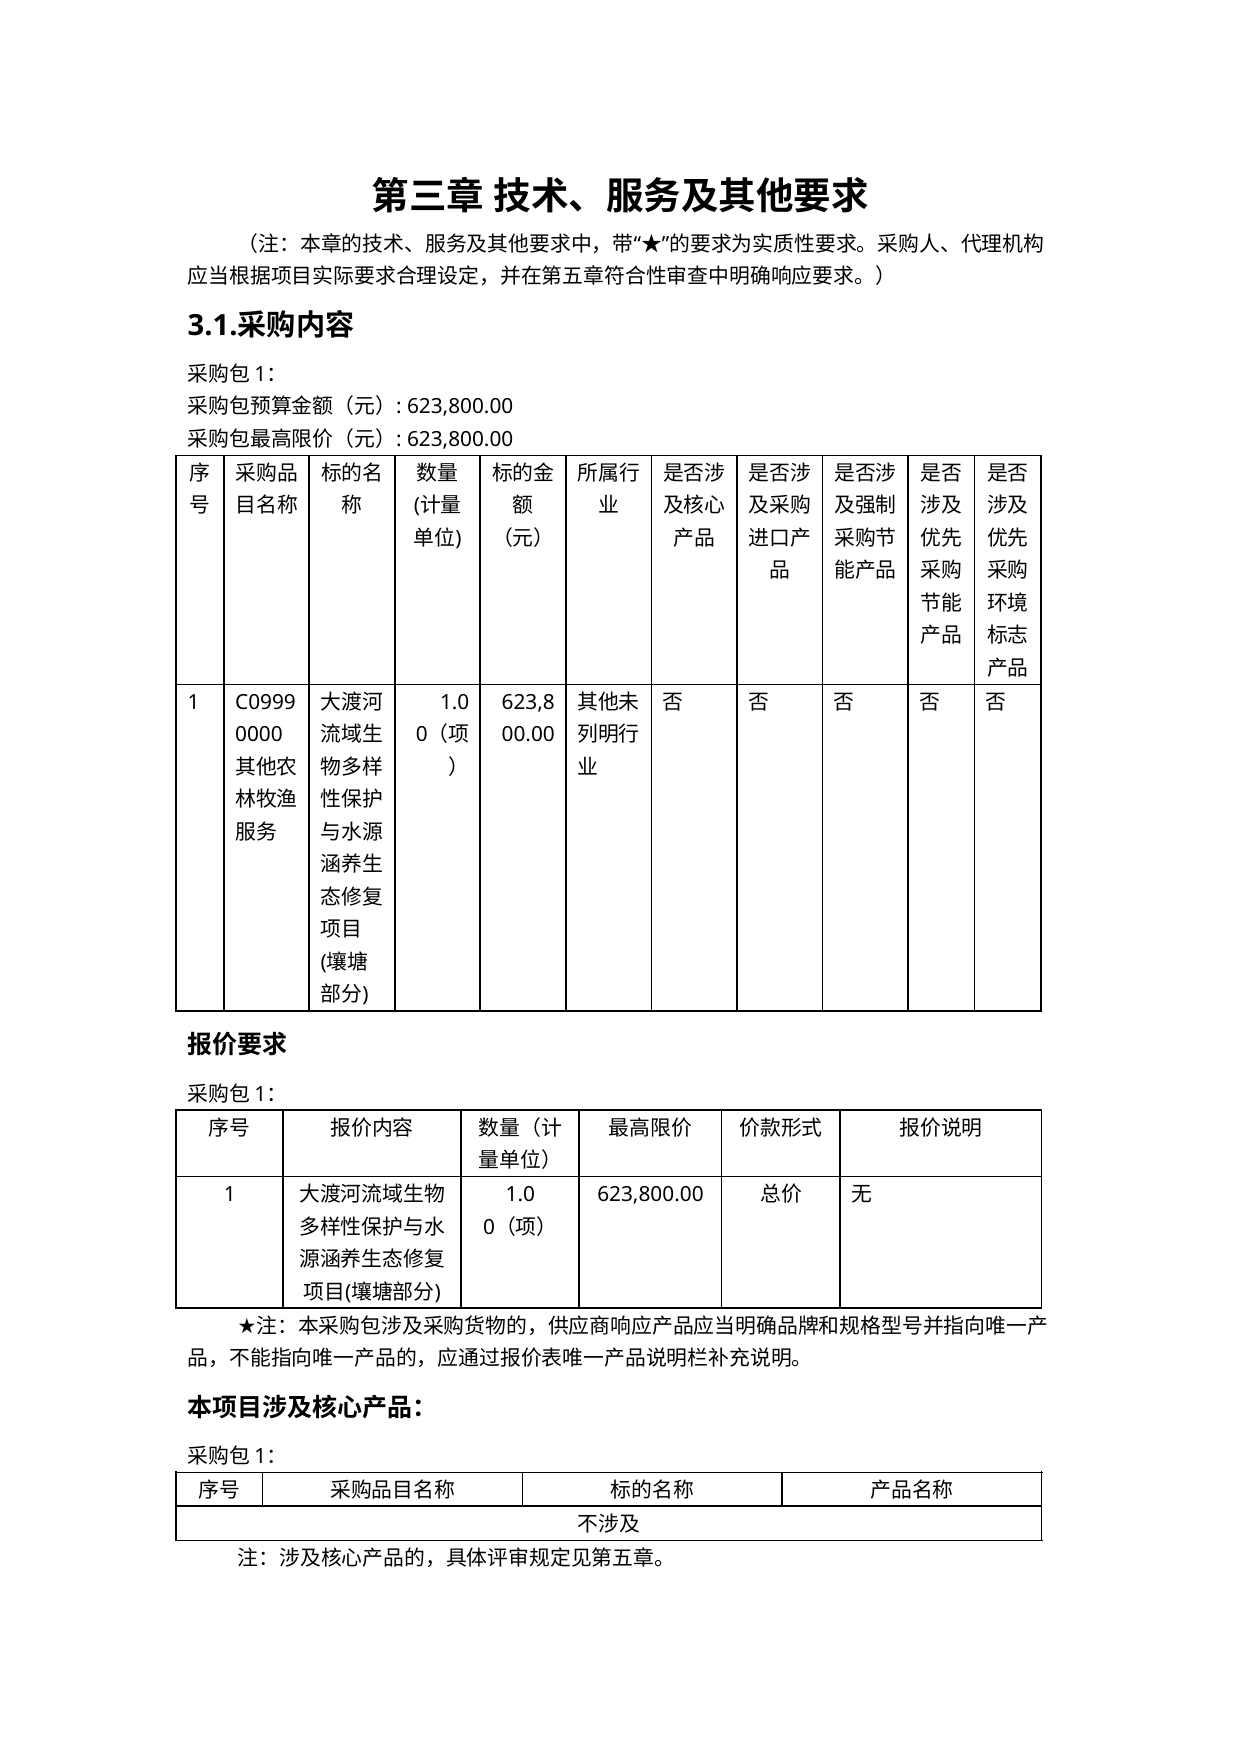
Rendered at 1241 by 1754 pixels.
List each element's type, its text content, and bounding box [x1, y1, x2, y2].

text 第三章 技术、服务及其他要求 [187, 162, 1053, 227]
text 3.1.采购内容 [187, 292, 1053, 357]
table_header 标的名称 [310, 456, 394, 683]
text 采购包预算金额（元）: 623,800.00 [187, 389, 1053, 422]
table_header 所属行业 [567, 456, 651, 683]
table_cell 否 [823, 685, 907, 1010]
table_cell 大渡河流域生物多样性保护与水源涵养生态修复项目(壤塘部分) [310, 685, 394, 1010]
table_header 标的名称 [523, 1473, 781, 1505]
table_header 报价说明 [841, 1111, 1041, 1176]
table_cell 否 [652, 685, 736, 1010]
table_cell 否 [909, 685, 974, 1010]
table_cell 1.00（项） [462, 1177, 578, 1307]
table_header 采购品目名称 [225, 456, 308, 683]
table_cell 否 [975, 685, 1040, 1010]
text 采购包1： [187, 1439, 1053, 1471]
table_cell 其他未列明行业 [567, 685, 651, 1010]
table_cell 无 [841, 1177, 1041, 1307]
table_header 是否涉及核心产品 [652, 456, 736, 683]
table_header 是否涉及优先采购环境标志产品 [975, 456, 1040, 683]
table_cell 否 [738, 685, 822, 1010]
table_header 标的金额 （元） [481, 456, 565, 683]
table_cell 623,800.00 [481, 685, 565, 1010]
text 采购包最高限价（元）: 623,800.00 [187, 422, 1053, 454]
table_header 序号 [177, 1111, 282, 1176]
table_cell 1 [177, 1177, 282, 1307]
table_header 是否涉及优先采购节能产品 [909, 456, 974, 683]
text 采购包1： [187, 357, 1053, 389]
table_cell 总价 [722, 1177, 839, 1307]
text （注：本章的技术、服务及其他要求中，带“★”的要求为实质性要求。采购人、代理机构应当根据项目实际要求合理设定，并在第五章符合性审查中明确响应要求。） [187, 227, 1053, 292]
table_header 数量（计量单位） [462, 1111, 578, 1176]
table_cell C09990000 其他农林牧渔服务 [225, 685, 308, 1010]
table_cell 不涉及 [177, 1507, 1041, 1539]
table_header 最高限价 [580, 1111, 721, 1176]
table_header 价款形式 [722, 1111, 839, 1176]
table_header 产品名称 [783, 1473, 1041, 1505]
text ★注：本采购包涉及采购货物的，供应商响应产品应当明确品牌和规格型号并指向唯一产品，不能指向唯一产品的，应通过报价表唯一产品说明栏补充说明。 [187, 1309, 1053, 1374]
table_header 序号 [177, 1473, 262, 1505]
text 注：涉及核心产品的，具体评审规定见第五章。 [187, 1541, 1053, 1573]
table_header 是否涉及强制采购节能产品 [823, 456, 907, 683]
table_header 数量 (计量单位) [396, 456, 479, 683]
table_cell 623,800.00 [580, 1177, 721, 1307]
table_header 采购品目名称 [263, 1473, 522, 1505]
table_header 是否涉及采购进口产品 [738, 456, 822, 683]
table_header 序号 [177, 456, 223, 683]
text 采购包1： [187, 1077, 1053, 1109]
text 本项目涉及核心产品： [187, 1374, 1053, 1439]
text 报价要求 [187, 1012, 1053, 1077]
table_cell 大渡河流域生物多样性保护与水源涵养生态修复项目(壤塘部分) [284, 1177, 460, 1307]
table_cell 1 [177, 685, 223, 1010]
table_header 报价内容 [284, 1111, 460, 1176]
table_cell 1.00（项） [396, 685, 479, 1010]
